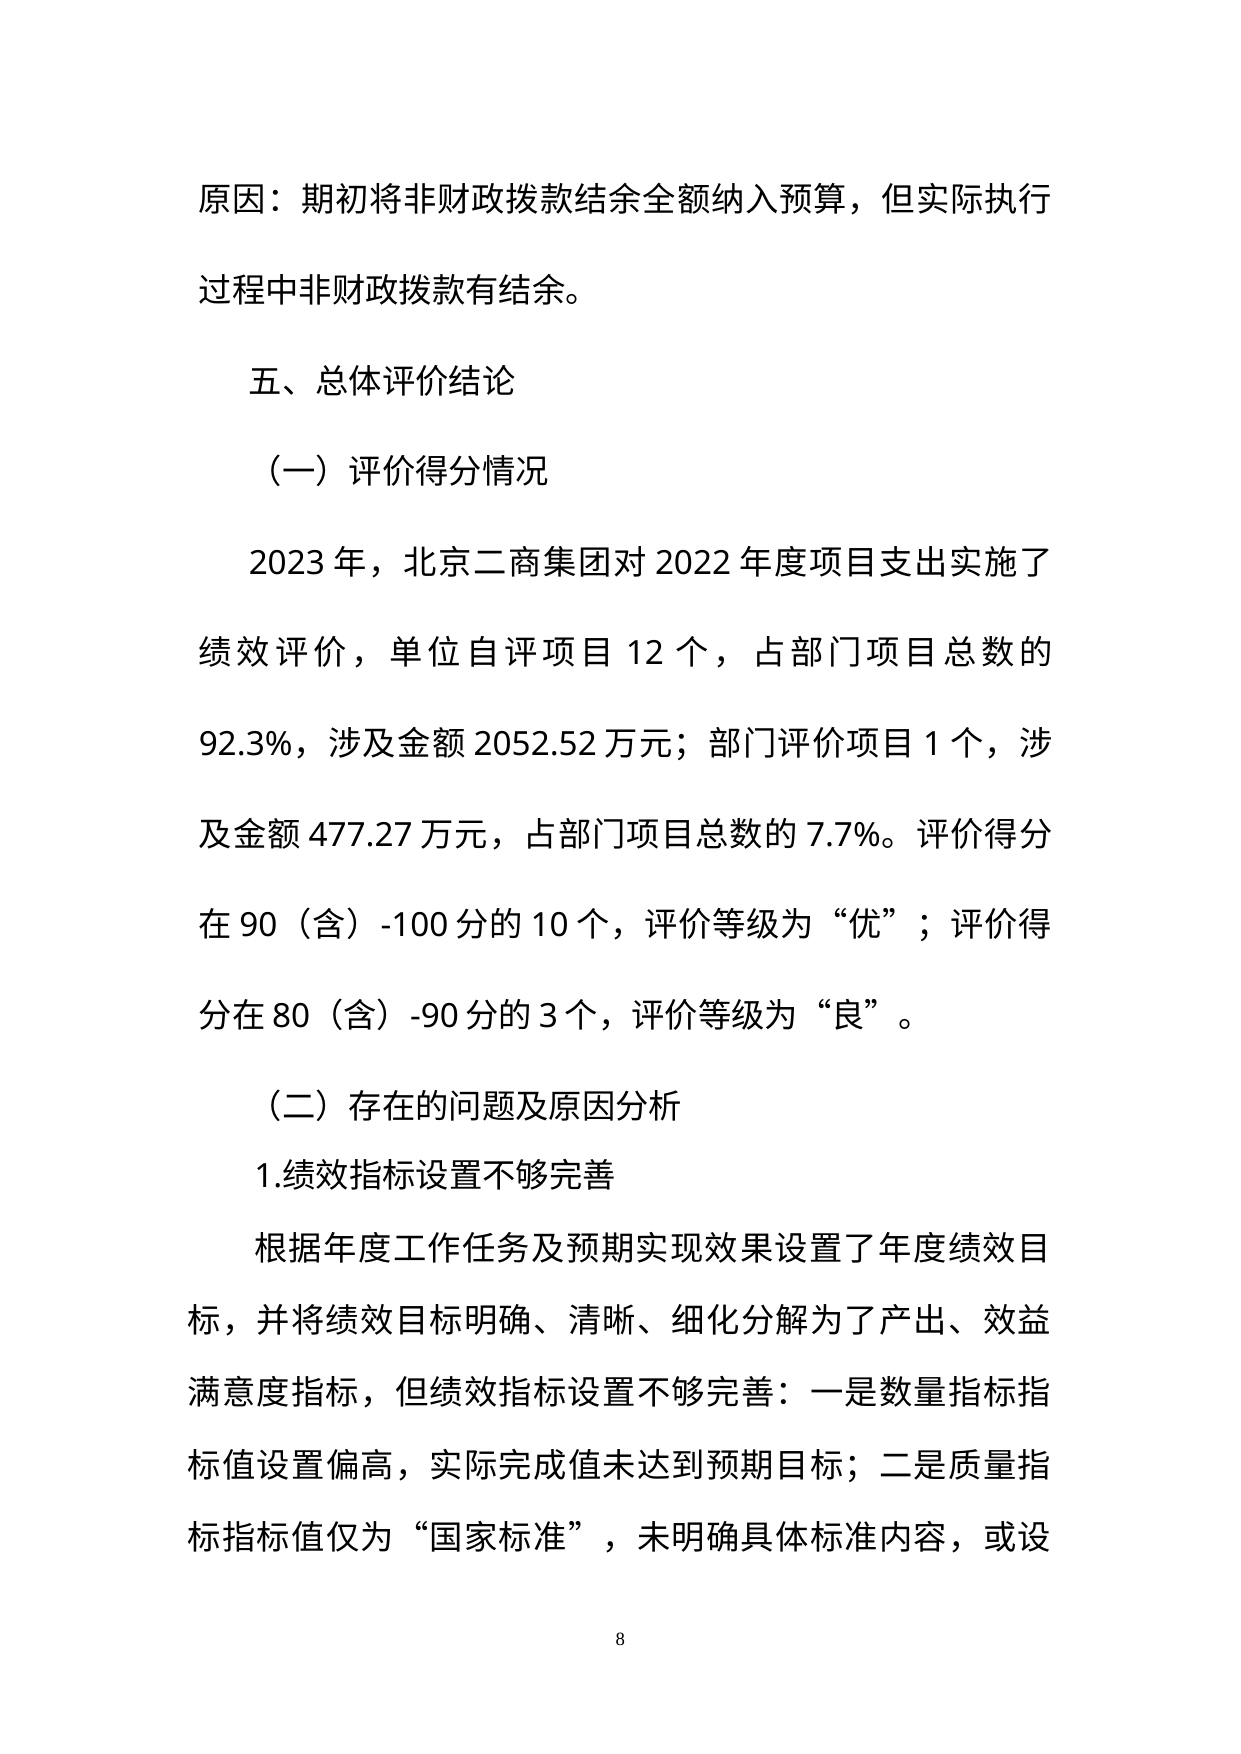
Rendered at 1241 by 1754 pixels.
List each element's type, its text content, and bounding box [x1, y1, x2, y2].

text 2023年，北京二商集团对2022年度项目支出实施了绩效评价，单位自评项目12个，占部门项目总数的92.3%，涉及金额2052.52万元；部门评价项目1个，涉及金额477.27万元，占部门项目总数的7.7%。评价得分在90（含）-100分的10个，评价等级为“优”；评价得分在80（含）-90分的3个，评价等级为“良”。 [198, 514, 1053, 1058]
text 1.绩效指标设置不够完善 [187, 1149, 1053, 1197]
text 五、总体评价结论 [198, 333, 1053, 424]
text （一）评价得分情况 [198, 424, 1053, 514]
text （二）存在的问题及原因分析 [198, 1058, 1053, 1149]
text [187, 1221, 1053, 1559]
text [198, 152, 1053, 333]
